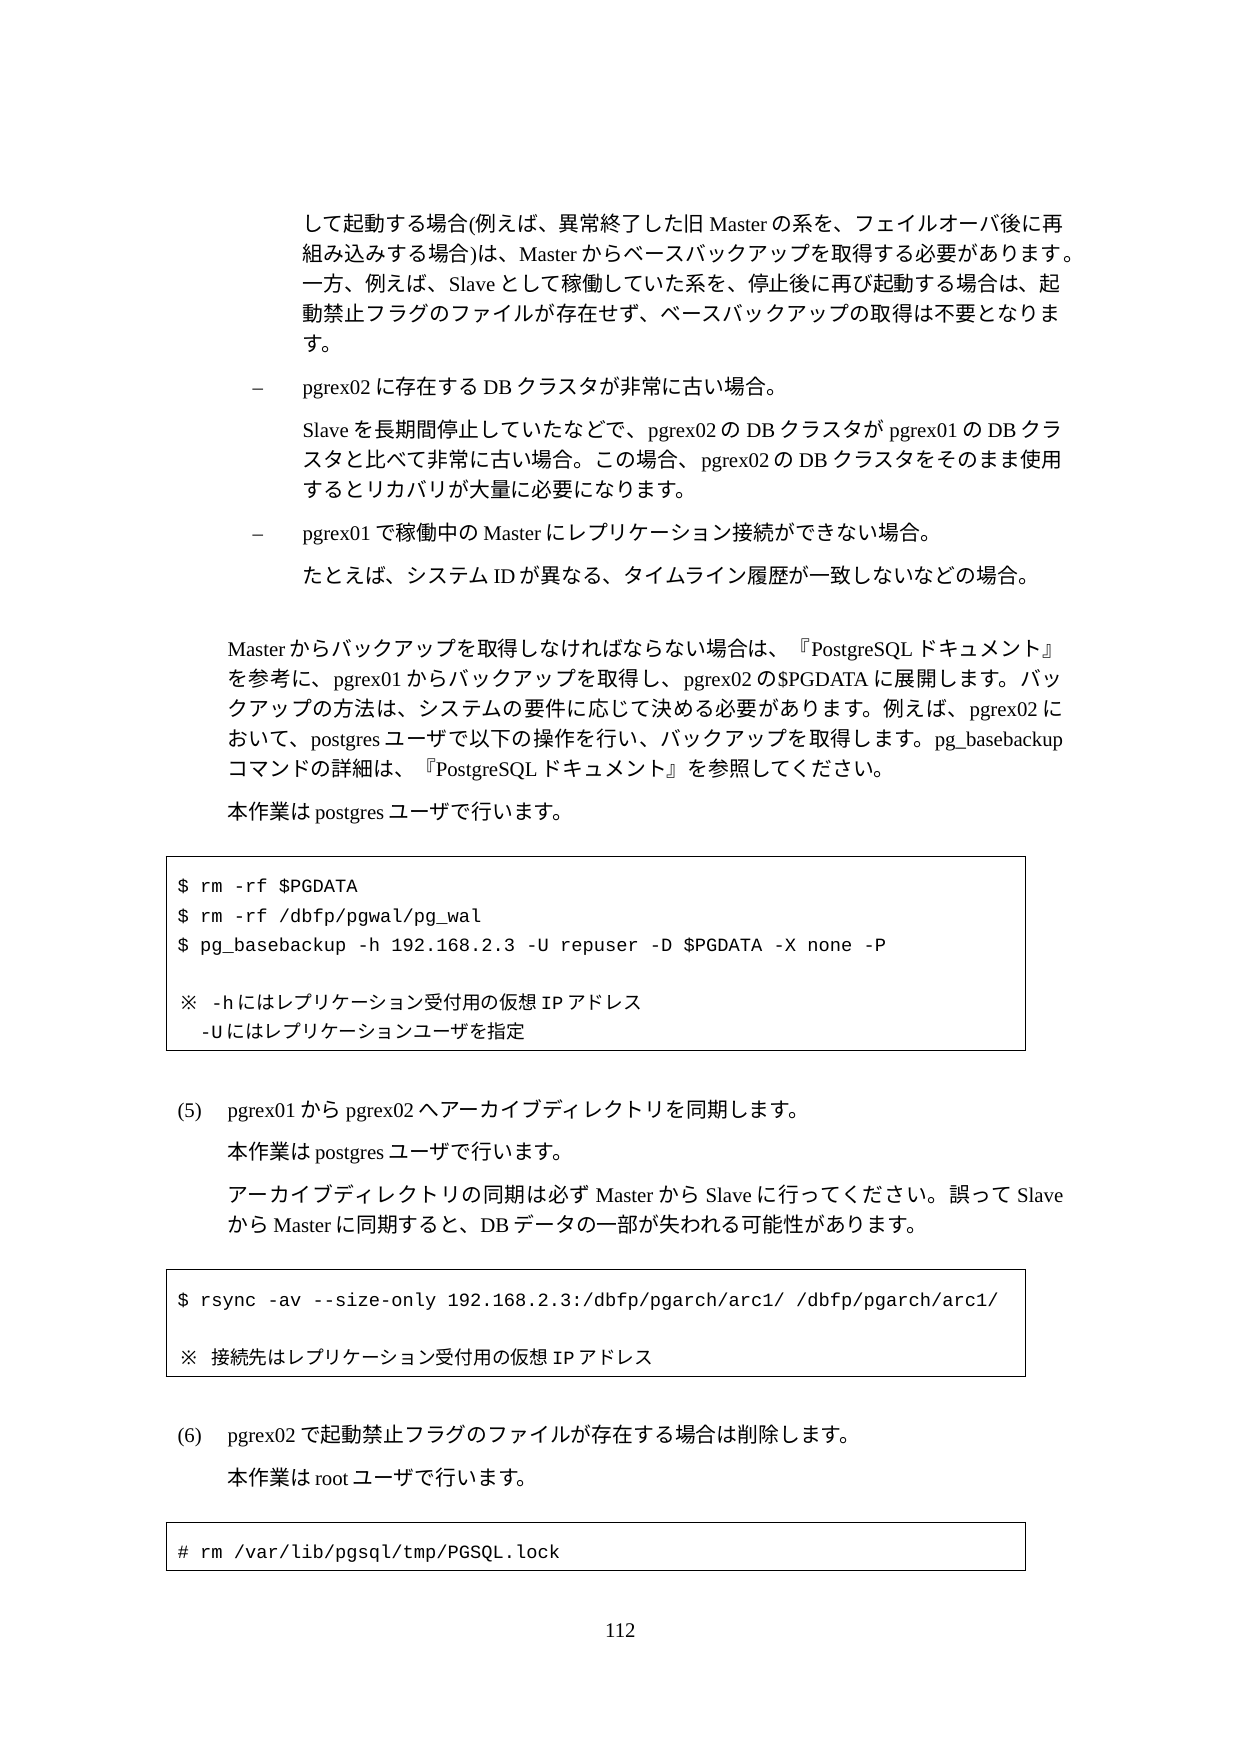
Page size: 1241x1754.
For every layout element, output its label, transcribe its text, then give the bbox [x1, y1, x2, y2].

list pgrex02で起動禁止フラグのファイルが存在する場合は削除します。 [177, 1419, 1063, 1449]
list 本作業はpostgresユーザで行います。 [177, 1136, 1063, 1166]
list Masterからバックアップを取得しなければならない場合は、『PostgreSQLドキュメント』を参考に、pgrex01からバックアップを取得し、pgrex02の$PGDATAに展開します。バックアップの方法は、システムの要件に応じて決める必要があります。例えば、pgrex02において、postgresユーザで以下の操作を行い、バックアップを取得します。pg_basebackupコマンドの詳細は、『PostgreSQLドキュメント』を参照してください。 [177, 632, 1063, 783]
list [252, 207, 1063, 358]
list アーカイブディレクトリの同期は必ずMasterからSlaveに行ってください。誤ってSlaveからMasterに同期すると、DBデータの一部が失われる可能性があります。 [177, 1178, 1063, 1239]
table_header $ rm -rf $PGDATA $ rm -rf /dbfp/pgwal/pg_wal $ pg_basebackup -h 192.168.2.3 -U repuser -D $PGDATA -X none -P ※ -hにはレプリケーション受付用の仮想IPアドレス -Uにはレプリケーションユーザを指定 [167, 857, 1025, 1050]
list Slaveを長期間停止していたなどで、pgrex02のDBクラスタがpgrex01のDBクラスタと比べて非常に古い場合。この場合、pgrex02のDBクラスタをそのまま使用するとリカバリが大量に必要になります。 [252, 413, 1063, 504]
list 本作業はpostgresユーザで行います。 [177, 795, 1063, 826]
list pgrex02に存在するDBクラスタが非常に古い場合。 [252, 370, 1063, 401]
list pgrex01からpgrex02へアーカイブディレクトリを同期します。 [177, 1093, 1063, 1123]
list たとえば、システムIDが異なる、タイムライン履歴が一致しないなどの場合。 [252, 559, 1063, 589]
table_header # rm /var/lib/pgsql/tmp/PGSQL.lock [167, 1523, 1025, 1570]
list 本作業はrootユーザで行います。 [177, 1461, 1063, 1492]
list pgrex01で稼働中のMasterにレプリケーション接続ができない場合。 [252, 516, 1063, 546]
table_header $ rsync -av --size-only 192.168.2.3:/dbfp/pgarch/arc1/ /dbfp/pgarch/arc1/ ※ 接続先はレプリケーション受付用の仮想IPアドレス [167, 1270, 1025, 1376]
